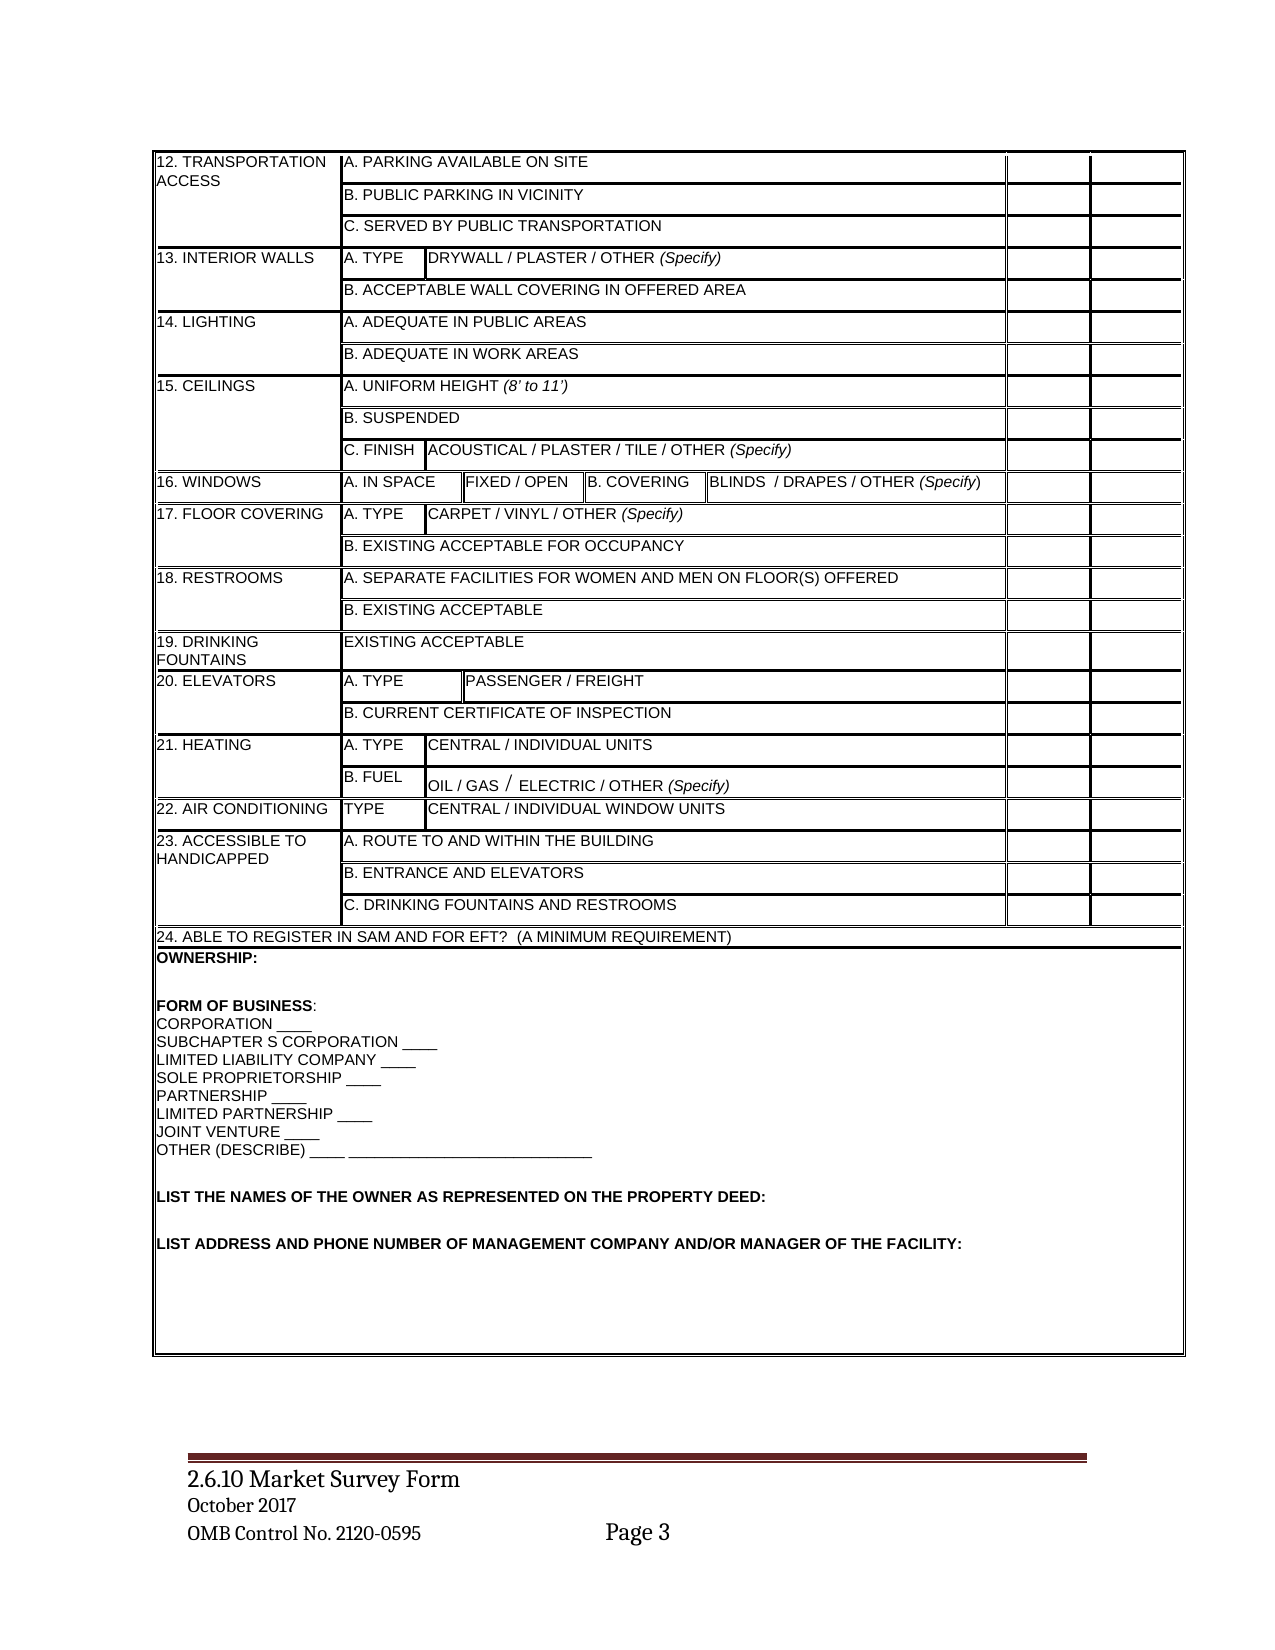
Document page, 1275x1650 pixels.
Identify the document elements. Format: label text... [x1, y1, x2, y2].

table_cell [1090, 342, 1184, 374]
table_cell B. FUEL [343, 768, 424, 797]
table_cell [1008, 633, 1089, 669]
table_cell B. CURRENT CERTIFICATE OF INSPECTION [343, 704, 1005, 733]
table_cell 15. CEILINGS [156, 374, 340, 470]
table_cell [1092, 182, 1183, 214]
table_cell [1008, 409, 1089, 438]
table_cell [1090, 153, 1183, 182]
table_cell [1008, 704, 1089, 733]
table_cell A. PARKING AVAILABLE ON SITE [341, 153, 1006, 182]
table_cell [1092, 893, 1184, 925]
table_cell 16. WINDOWS [154, 470, 341, 502]
table_cell 20. ELEVATORS [156, 669, 340, 733]
table_cell A. ADEQUATE IN PUBLIC AREAS [343, 313, 1005, 342]
table_cell [1092, 438, 1184, 470]
table_cell [1090, 406, 1184, 438]
table_cell A. TYPE [343, 736, 424, 765]
table_cell OWNERSHIP: FORM OF BUSINESS: CORPORATION ____ SUBCHAPTER S CORPORATION ____ LIMITED LIABILITY COMPANY ____ SOLE PROPRIETORSHIP ____ PARTNERSHIP ____ LIMITED PARTNERSHIP ____ JOINT VENTURE ____ OTHER (DESCRIBE) ____ ____________________________ LIST THE NAMES OF THE OWNER AS REPRESENTED ON THE PROPERTY DEED: LIST ADDRESS AND PHONE NUMBER OF MANAGEMENT COMPANY AND/OR MANAGER OF THE FACILITY: [156, 946, 1183, 1353]
table_cell OIL / GAS / ELECTRIC / OTHER (Specify) [427, 768, 1005, 797]
table_cell 12. TRANSPORTATION ACCESS [156, 153, 341, 246]
table_cell A. UNIFORM HEIGHT (8’ to 11’) [343, 377, 1005, 406]
table_cell [1090, 502, 1184, 534]
table_cell BLINDS / DRAPES / OTHER (Specify) [708, 473, 1005, 502]
table_cell [1092, 246, 1183, 278]
table_cell EXISTING ACCEPTABLE [343, 633, 1005, 669]
table_cell [1008, 249, 1089, 278]
table_cell C. SERVED BY PUBLIC TRANSPORTATION [343, 217, 1005, 246]
table_cell [1008, 672, 1089, 701]
table_cell PASSENGER / FREIGHT [465, 672, 1005, 701]
table_cell [1090, 797, 1184, 829]
table_cell [1092, 701, 1183, 733]
table_cell [1008, 473, 1089, 502]
table_cell CARPET / VINYL / OTHER (Specify) [427, 505, 1005, 534]
table_cell 23. ACCESSIBLE TO HANDICAPPED [156, 829, 340, 925]
table_cell [1008, 313, 1089, 342]
table_cell FIXED / OPEN [465, 473, 583, 502]
table_cell B. ACCEPTABLE WALL COVERING IN OFFERED AREA [343, 281, 1005, 310]
table_cell [1008, 896, 1089, 925]
table_cell C. DRINKING FOUNTAINS AND RESTROOMS [343, 896, 1005, 925]
table_cell [1090, 630, 1184, 669]
table_cell [1008, 281, 1089, 310]
table_cell A. SEPARATE FACILITIES FOR WOMEN AND MEN ON FLOOR(S) OFFERED [343, 569, 1005, 598]
table_cell TYPE [343, 800, 424, 829]
table_cell 14. LIGHTING [156, 310, 340, 374]
table_cell [1008, 185, 1089, 214]
table_cell CENTRAL / INDIVIDUAL WINDOW UNITS [427, 800, 1005, 829]
table_cell [1008, 377, 1089, 406]
table_cell [1092, 278, 1184, 310]
table_cell 19. DRINKING FOUNTAINS [154, 630, 341, 669]
table_cell [1090, 861, 1184, 893]
table_cell B. PUBLIC PARKING IN VICINITY [343, 185, 1005, 214]
table_cell [1008, 505, 1089, 534]
table_cell [1092, 374, 1183, 406]
table_cell [1006, 153, 1090, 182]
table_cell [1090, 534, 1184, 566]
table_cell [1092, 214, 1183, 246]
table_cell ACOUSTICAL / PLASTER / TILE / OTHER (Specify) [427, 441, 1005, 470]
table_cell [1008, 736, 1089, 765]
table_cell [1008, 569, 1089, 598]
table_cell B. ENTRANCE AND ELEVATORS [343, 864, 1005, 893]
table_cell A. ROUTE TO AND WITHIN THE BUILDING [343, 832, 1005, 861]
table_cell [1092, 310, 1183, 342]
table_cell [1008, 601, 1089, 630]
table_cell [1090, 470, 1184, 502]
table_cell 21. HEATING [154, 733, 340, 797]
table_cell 22. AIR CONDITIONING [154, 797, 341, 829]
table_cell B. EXISTING ACCEPTABLE FOR OCCUPANCY [343, 537, 1005, 566]
table_cell [1008, 441, 1089, 470]
table_cell [1092, 669, 1183, 701]
table_cell 13. INTERIOR WALLS [156, 246, 340, 310]
table_cell [1090, 598, 1184, 630]
table_cell C. FINISH [343, 441, 424, 470]
table_cell B. SUSPENDED [343, 409, 1005, 438]
table_cell [1092, 829, 1183, 861]
table_cell [1008, 537, 1089, 566]
table_cell 18. RESTROOMS [154, 566, 341, 630]
table_cell [1092, 765, 1183, 797]
table_cell 24. ABLE TO REGISTER IN SAM AND FOR EFT? (A MINIMUM REQUIREMENT) [154, 925, 1184, 946]
table_cell A. TYPE [343, 505, 424, 534]
table_cell [1008, 800, 1089, 829]
table_cell CENTRAL / INDIVIDUAL UNITS [427, 736, 1005, 765]
table_cell 17. FLOOR COVERING [154, 502, 341, 566]
table_cell B. EXISTING ACCEPTABLE [343, 601, 1005, 630]
table_cell [1008, 832, 1089, 861]
table_cell [1090, 566, 1184, 598]
table_cell DRYWALL / PLASTER / OTHER (Specify) [427, 249, 1005, 278]
table_cell [1092, 733, 1184, 765]
table_cell B. COVERING [586, 473, 705, 502]
table_cell A. TYPE [343, 249, 424, 278]
table_cell A. TYPE [343, 672, 461, 701]
table_cell [1008, 768, 1089, 797]
table_cell B. ADEQUATE IN WORK AREAS [343, 345, 1005, 374]
table_cell A. IN SPACE [343, 473, 461, 502]
table_cell [1008, 864, 1089, 893]
table_cell [1008, 345, 1089, 374]
table_cell [1008, 217, 1089, 246]
